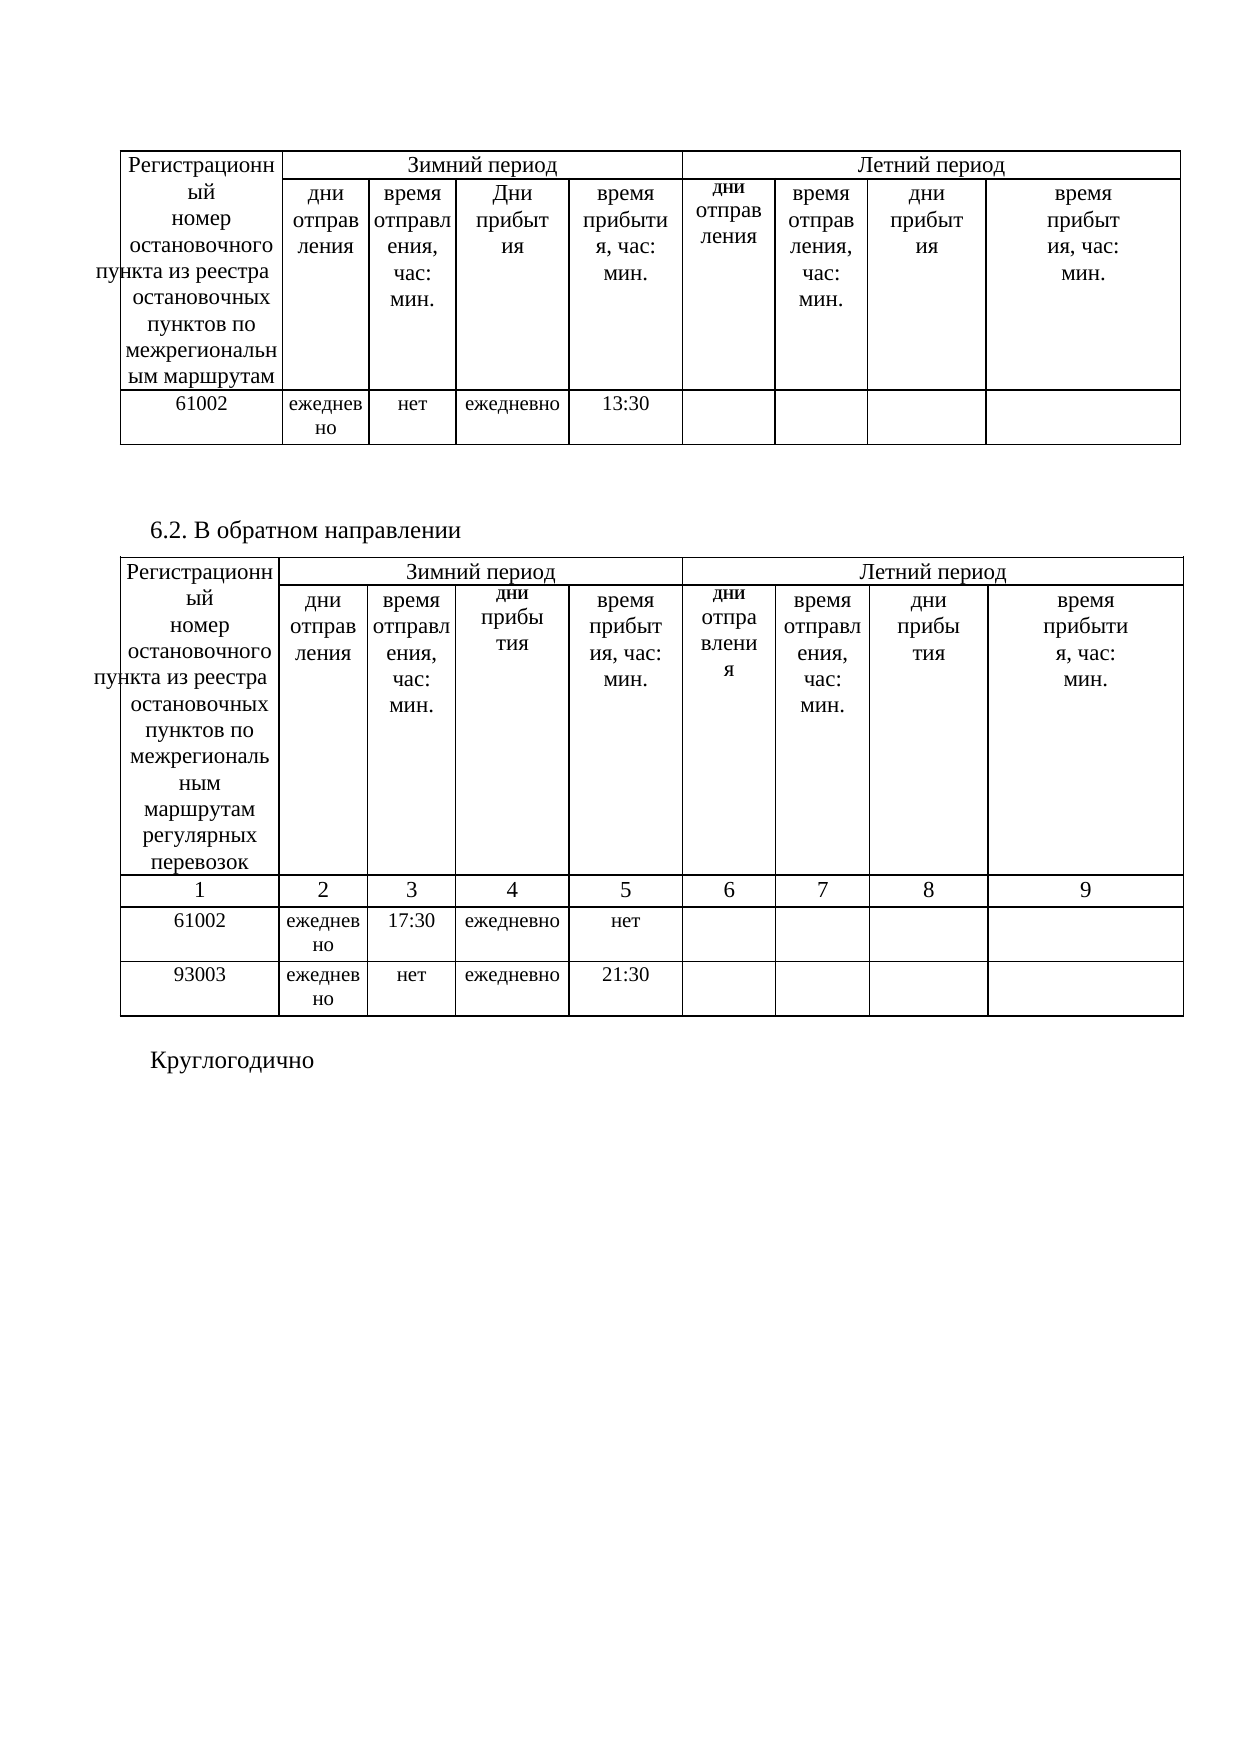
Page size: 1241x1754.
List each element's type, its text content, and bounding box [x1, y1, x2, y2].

table_cell нет [370, 391, 455, 444]
table_cell ежедневно [280, 962, 367, 1015]
table_cell время отправ ления, час: мин. [776, 180, 867, 389]
table_cell время прибыти я, час: мин. [989, 586, 1183, 874]
table_cell [683, 391, 774, 444]
table_cell дни отправ ления [283, 180, 368, 389]
table_header Регистрационный номер остановочного пункта из реестра остановочных пунктов по межрегиональным маршрутам регулярных перевозок [121, 558, 278, 874]
table_cell 93003 [121, 962, 278, 1015]
table_cell ДНИ отправ ления [683, 180, 774, 389]
table_cell нет [570, 908, 682, 961]
table_cell дни отправ ления [280, 586, 367, 874]
table_cell [989, 908, 1183, 961]
table_cell ежедневно [280, 908, 367, 961]
table_cell [987, 391, 1180, 444]
table_cell 5 [570, 876, 682, 906]
table_cell 21:30 [570, 962, 682, 1015]
table_cell время отправл ения, час: мин. [776, 586, 869, 874]
table_cell 4 [456, 876, 568, 906]
table_cell ежедневно [457, 391, 568, 444]
table_cell [870, 962, 987, 1015]
table_cell 17:30 [368, 908, 455, 961]
table_cell 61002 [121, 908, 278, 961]
table_cell [776, 908, 869, 961]
text Круглогодично [150, 1045, 1090, 1074]
table_header Летний период [683, 152, 1180, 178]
table_cell дни прибы тия [870, 586, 987, 874]
table_cell время отправл ения, час: мин. [368, 586, 455, 874]
table_cell время прибыт ия, час: мин. [570, 586, 682, 874]
table_cell время отправл ения, час: мин. [370, 180, 455, 389]
table_cell [776, 962, 869, 1015]
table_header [121, 152, 282, 389]
table_cell [870, 908, 987, 961]
table_cell ежедневно [456, 908, 568, 961]
table_cell 61002 [121, 391, 282, 444]
table_cell [683, 908, 775, 961]
table_cell нет [368, 962, 455, 1015]
table_cell 3 [368, 876, 455, 906]
table_cell 7 [776, 876, 869, 906]
table_cell ДНИ отпра влени я [683, 586, 775, 874]
table_cell ежедневно [283, 391, 368, 444]
table_cell [683, 962, 775, 1015]
table_cell 9 [989, 876, 1183, 906]
table_header Летний период [683, 558, 1183, 584]
table_cell ежедневно [456, 962, 568, 1015]
table_header Зимний период [280, 558, 682, 584]
table_cell дни прибыт ия [868, 180, 985, 389]
table_cell Дни прибыт ия [457, 180, 568, 389]
table_cell [989, 962, 1183, 1015]
table_header Зимний период [283, 152, 682, 178]
table_cell 1 [121, 876, 278, 906]
table_cell [868, 391, 985, 444]
table_cell 13:30 [570, 391, 682, 444]
table_cell время прибыт ия, час: мин. [987, 180, 1180, 389]
table_cell [776, 391, 867, 444]
table_cell 2 [280, 876, 367, 906]
table_cell время прибыти я, час: мин. [570, 180, 682, 389]
table_cell 6 [683, 876, 775, 906]
text 6.2. В обратном направлении [150, 515, 1090, 544]
table_cell ДНИ прибы тия [456, 586, 568, 874]
table_cell 8 [870, 876, 987, 906]
